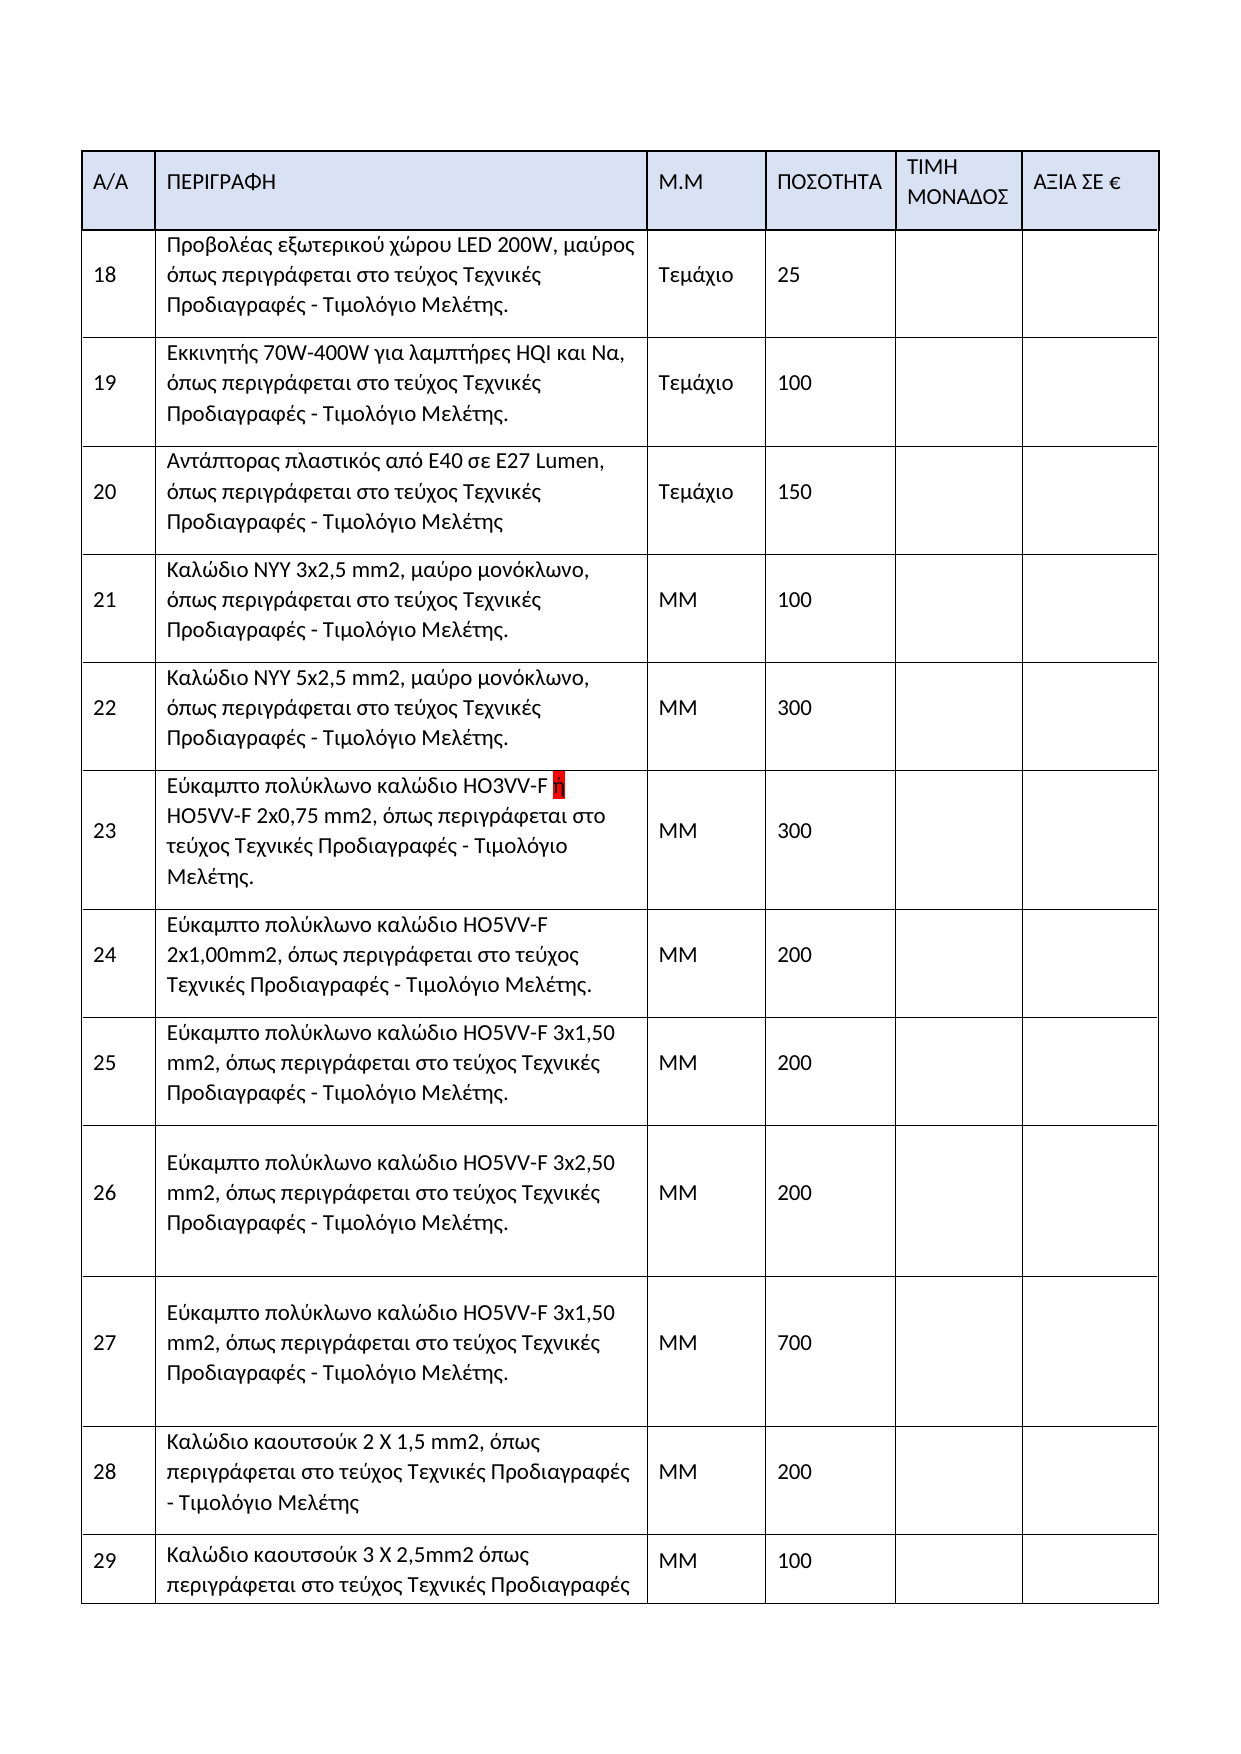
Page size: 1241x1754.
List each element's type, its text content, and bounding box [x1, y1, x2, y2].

table_cell ΜΜ [648, 663, 765, 770]
table_cell ΜΜ [648, 1535, 765, 1603]
table_cell Εύκαμπτο πολύκλωνο καλώδιο HO5VV-F 3x1,50 mm2, όπως περιγράφεται στο τεύχος Τεχνικές Προδιαγραφές - Τιμολόγιο Μελέτης. [156, 1277, 647, 1426]
table_cell [1023, 446, 1158, 554]
table_cell 150 [766, 447, 895, 554]
table_cell [1023, 1125, 1158, 1276]
table_cell [1023, 909, 1158, 1017]
table_cell 100 [766, 1535, 895, 1603]
table_cell Τεμάχιο [648, 447, 765, 554]
table_cell Τεμάχιο [648, 231, 765, 337]
table_cell [896, 663, 1022, 770]
table_cell [896, 1535, 1022, 1603]
table_cell Καλώδιο ΝΥΥ 3x2,5 mm2, μαύρο μονόκλωνο, όπως περιγράφεται στο τεύχος Τεχνικές Προδιαγραφές - Τιμολόγιο Μελέτης. [156, 555, 647, 662]
table_cell 29 [82, 1534, 155, 1603]
table_header ΤΙΜΗ ΜΟΝΑΔΟΣ [897, 152, 1021, 229]
table_cell [896, 1126, 1022, 1276]
table_cell [1023, 1534, 1158, 1603]
table_cell [1023, 1276, 1158, 1426]
table_cell 100 [766, 555, 895, 662]
table_cell [1023, 554, 1158, 662]
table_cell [156, 1535, 647, 1603]
table_cell 100 [766, 338, 895, 446]
table_cell [896, 1018, 1022, 1125]
table_cell [1023, 337, 1158, 446]
table_cell [896, 1277, 1022, 1426]
table_cell [896, 447, 1022, 554]
table_cell 22 [82, 662, 155, 770]
table_cell 27 [82, 1276, 155, 1426]
table_cell 200 [766, 1126, 895, 1276]
table_cell 19 [82, 337, 155, 446]
table_cell 200 [766, 1018, 895, 1125]
table_cell 18 [82, 231, 155, 337]
table_cell ΜΜ [648, 771, 765, 909]
table_cell Καλώδιο καουτσούκ 2 Χ 1,5 mm2, όπως περιγράφεται στο τεύχος Τεχνικές Προδιαγραφές - Τιμολόγιο Μελέτης [156, 1427, 647, 1534]
table_cell 200 [766, 1427, 895, 1534]
table_header ΠΟΣΟΤΗΤΑ [767, 152, 895, 229]
table_cell ΜΜ [648, 910, 765, 1017]
table_cell [896, 338, 1022, 446]
table_cell 20 [82, 446, 155, 554]
table_header Μ.Μ [648, 152, 765, 229]
table_cell Εύκαμπτο πολύκλωνο καλώδιο HO5VV-F 3x1,50 mm2, όπως περιγράφεται στο τεύχος Τεχνικές Προδιαγραφές - Τιμολόγιο Μελέτης. [156, 1018, 647, 1125]
table_cell [896, 555, 1022, 662]
table_cell 200 [766, 910, 895, 1017]
table_cell 26 [82, 1125, 155, 1276]
table_cell Εύκαμπτο πολύκλωνο καλώδιο HO5VV-F 3x2,50 mm2, όπως περιγράφεται στο τεύχος Τεχνικές Προδιαγραφές - Τιμολόγιο Μελέτης. [156, 1126, 647, 1276]
table_header ΑΞΙΑ ΣΕ € [1023, 152, 1158, 229]
table_cell Καλώδιο ΝΥΥ 5x2,5 mm2, μαύρο μονόκλωνο, όπως περιγράφεται στο τεύχος Τεχνικές Προδιαγραφές - Τιμολόγιο Μελέτης. [156, 663, 647, 770]
table_cell [896, 231, 1022, 337]
table_cell [1023, 662, 1158, 770]
table_header Α/Α [83, 152, 154, 229]
table_cell Εύκαμπτο πολύκλωνο καλώδιο HO5VV-F 2x1,00mm2, όπως περιγράφεται στο τεύχος Τεχνικές Προδιαγραφές - Τιμολόγιο Μελέτης. [156, 910, 647, 1017]
table_cell [1023, 229, 1158, 337]
table_cell Εκκινητής 70W-400W για λαμπτήρες HQI και Να, όπως περιγράφεται στο τεύχος Τεχνικές Προδιαγραφές - Τιμολόγιο Μελέτης. [156, 338, 647, 446]
table_cell ΜΜ [648, 1018, 765, 1125]
table_cell 28 [82, 1426, 155, 1534]
table_cell [1023, 1017, 1158, 1125]
table_cell 300 [766, 771, 895, 909]
table_cell 25 [766, 231, 895, 337]
table_cell [896, 771, 1022, 909]
table_cell Τεμάχιο [648, 338, 765, 446]
table_cell [896, 910, 1022, 1017]
table_cell [896, 1427, 1022, 1534]
table_cell [1023, 1426, 1158, 1534]
table_cell Εύκαμπτο πολύκλωνο καλώδιο HO3VV-F ή HO5VV-F 2x0,75 mm2, όπως περιγράφεται στο τεύχος Τεχνικές Προδιαγραφές - Τιμολόγιο Μελέτης. [156, 771, 647, 909]
table_cell 21 [82, 554, 155, 662]
table_cell 700 [766, 1277, 895, 1426]
table_header ΠΕΡΙΓΡΑΦΗ [156, 152, 646, 229]
table_cell 23 [82, 770, 155, 909]
table_cell 300 [766, 663, 895, 770]
table_cell ΜΜ [648, 1277, 765, 1426]
table_cell 24 [82, 909, 155, 1017]
table_cell 25 [82, 1017, 155, 1125]
table_cell [1023, 770, 1158, 909]
table_cell ΜΜ [648, 1427, 765, 1534]
table_cell ΜΜ [648, 555, 765, 662]
table_cell Αντάπτορας πλαστικός από Ε40 σε Ε27 Lumen, όπως περιγράφεται στο τεύχος Τεχνικές Προδιαγραφές - Τιμολόγιο Μελέτης [156, 447, 647, 554]
table_cell ΜΜ [648, 1126, 765, 1276]
table_cell Προβολέας εξωτερικού χώρου LED 200W, μαύρος όπως περιγράφεται στο τεύχος Τεχνικές Προδιαγραφές - Τιμολόγιο Μελέτης. [156, 231, 647, 337]
